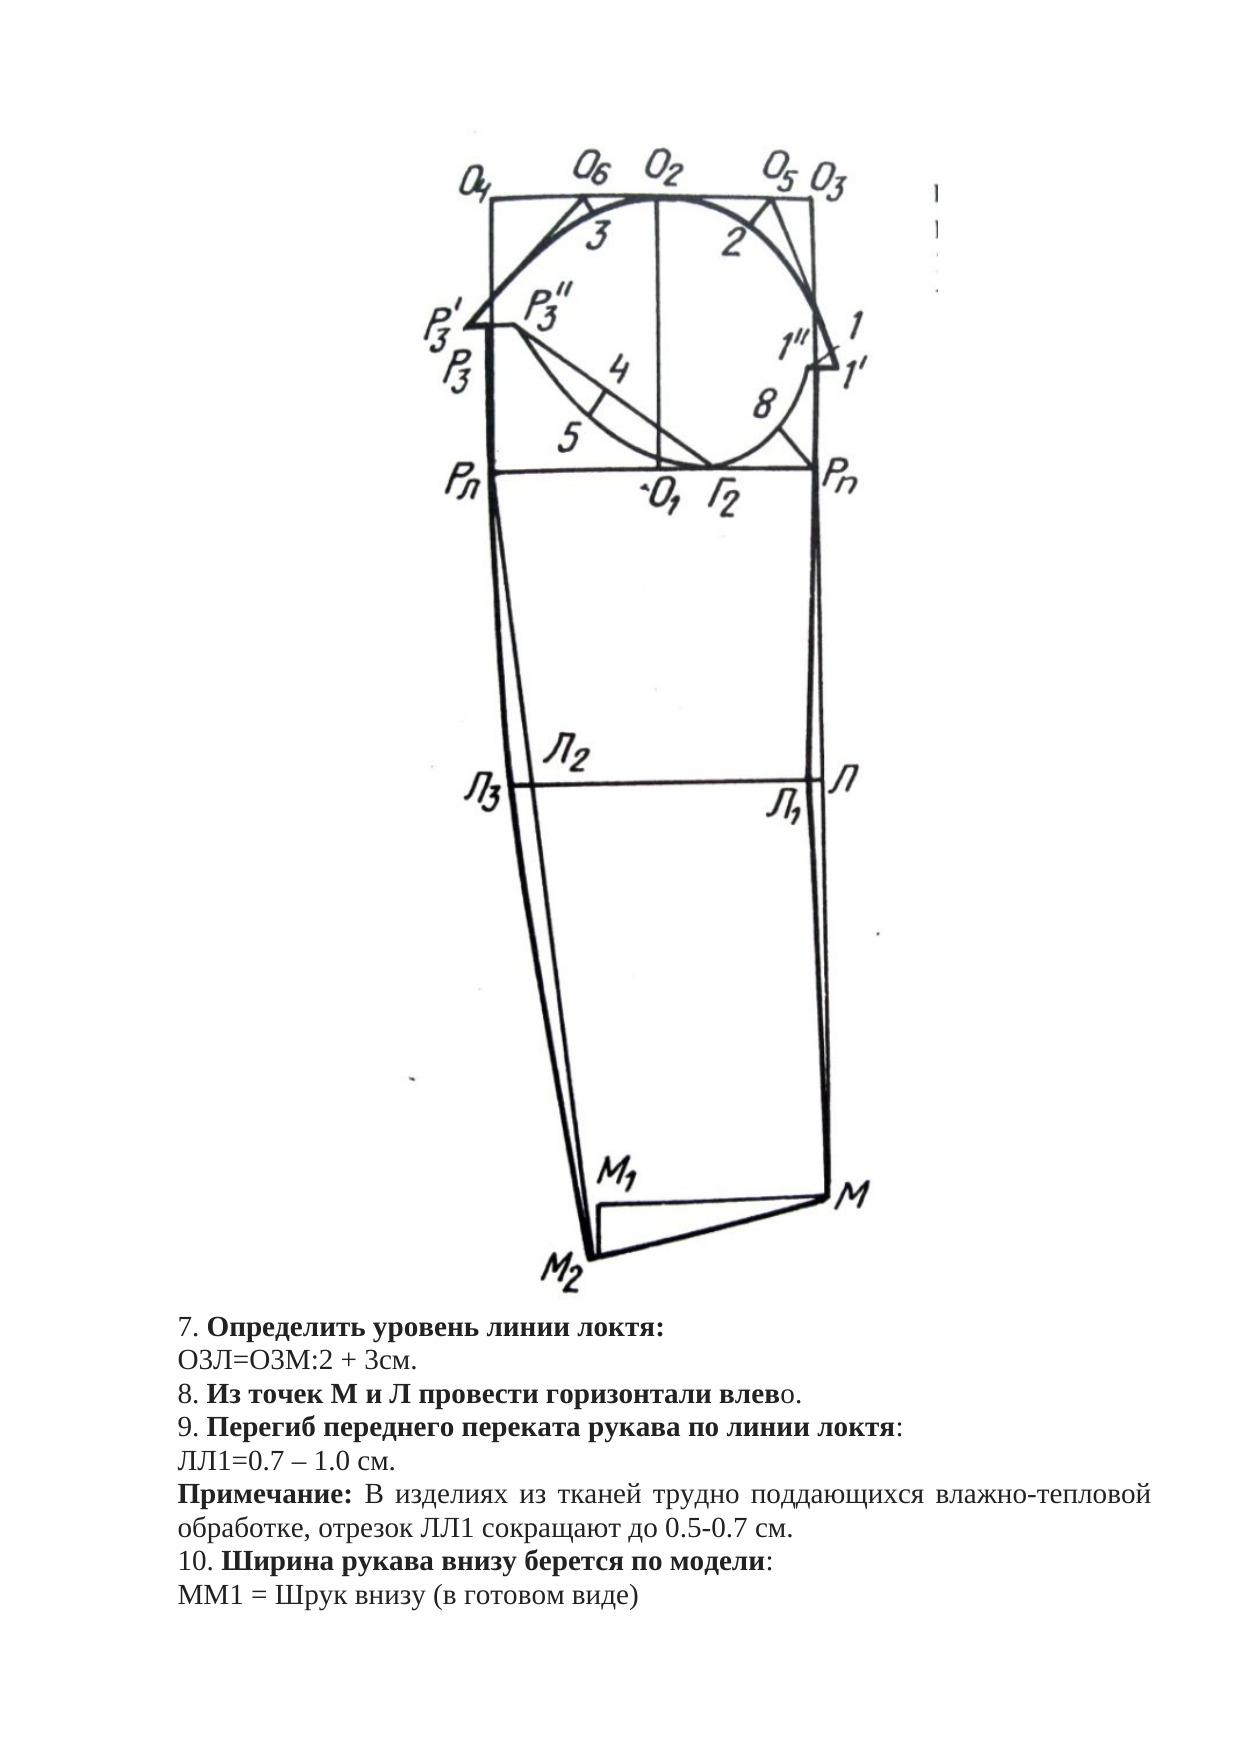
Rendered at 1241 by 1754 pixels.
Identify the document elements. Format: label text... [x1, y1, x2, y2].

picture [391, 118, 938, 1309]
text Примечание: В изделиях из тканей трудно поддающихся влажно-тепловой обработке, отрезок ЛЛ1 сокращают до 0.5-0.7 см. [177, 1476, 1152, 1543]
text 8. Из точек М и Л провести горизонтали влево. [177, 1376, 1152, 1409]
text 7. Определить уровень линии локтя: [177, 1309, 1152, 1342]
text ММ1 = Шрук внизу (в готовом виде) [177, 1577, 1152, 1611]
text 9. Перегиб переднего переката рукава по линии локтя: [177, 1409, 1152, 1443]
text О3Л=О3М:2 + 3см. [177, 1342, 1152, 1376]
text ЛЛ1=0.7 – 1.0 см. [177, 1443, 1152, 1476]
text 10. Ширина рукава внизу берется по модели: [177, 1543, 1152, 1577]
